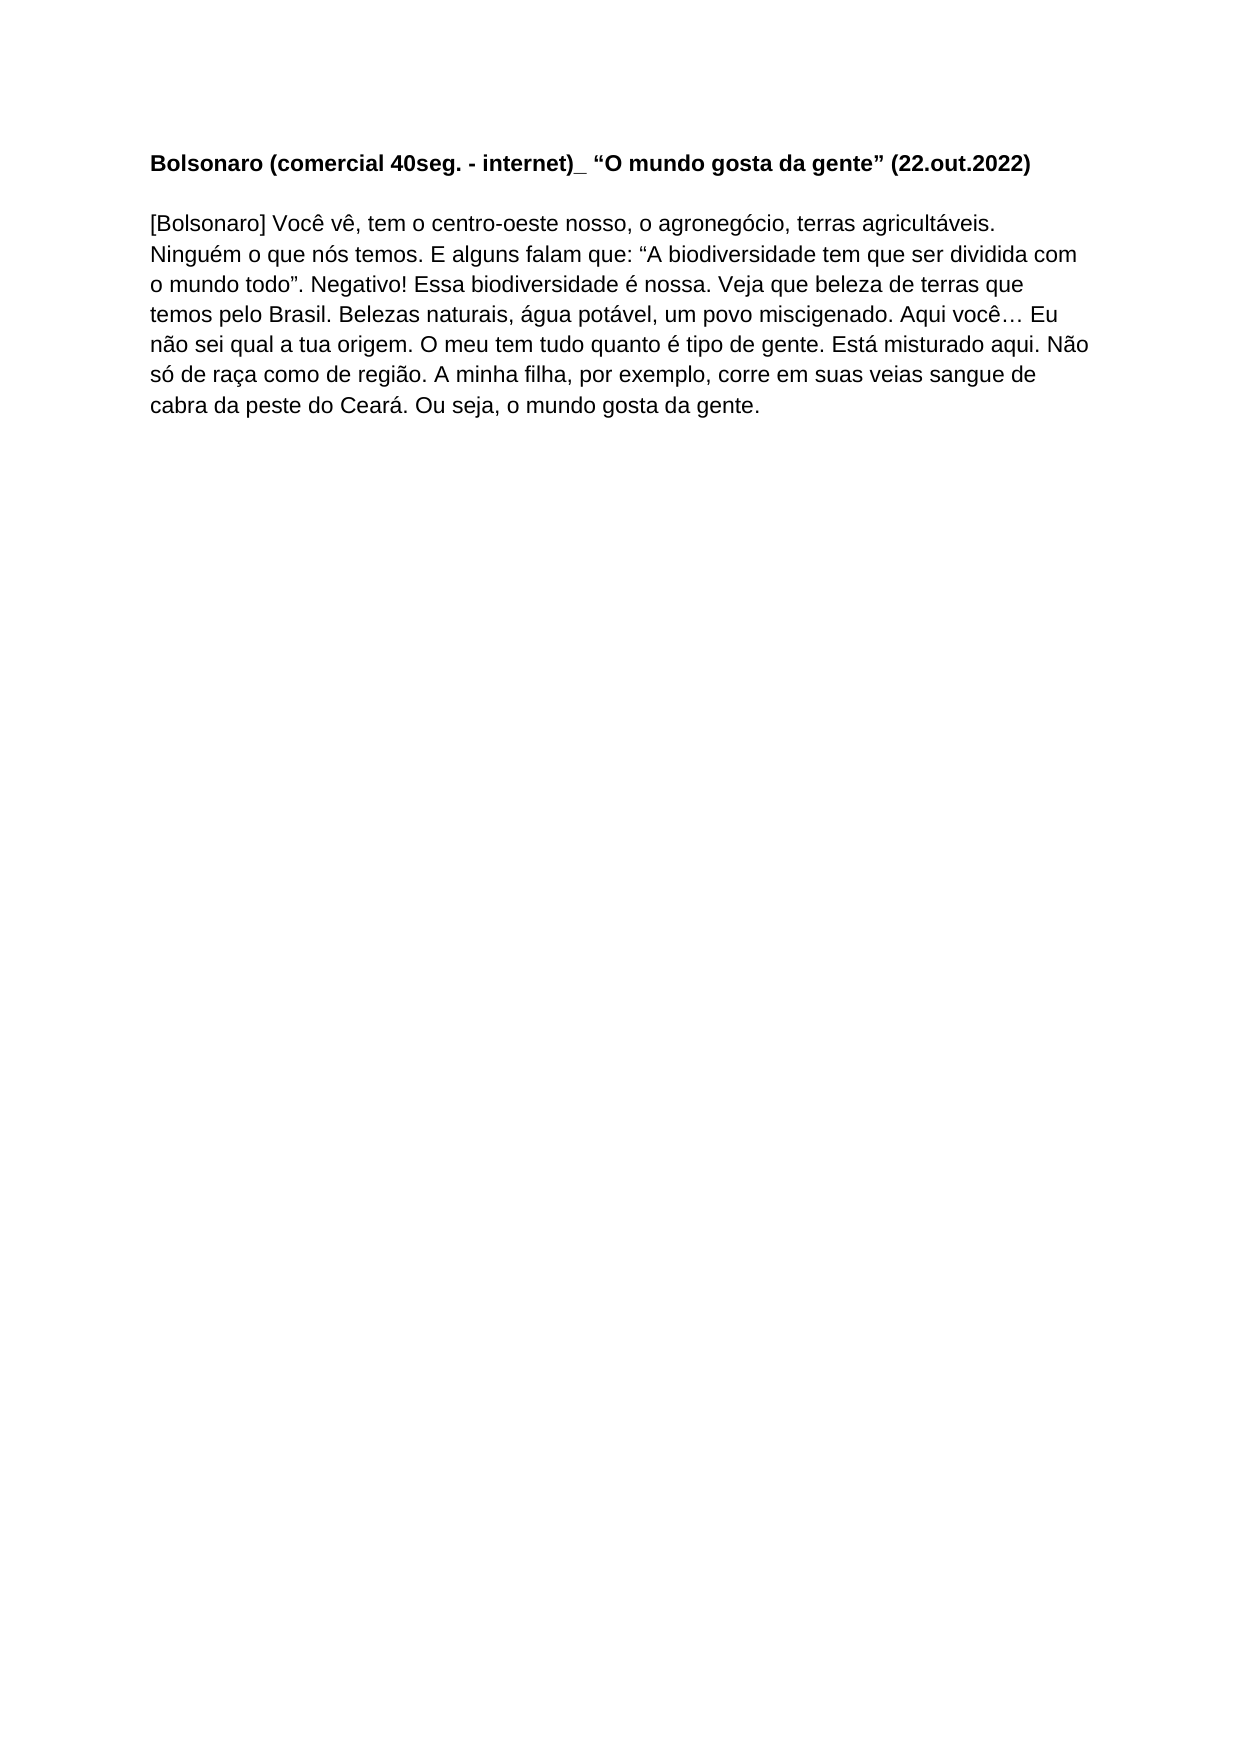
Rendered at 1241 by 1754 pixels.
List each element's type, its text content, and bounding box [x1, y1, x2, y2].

text [Bolsonaro] Você vê, tem o centro-oeste nosso, o agronegócio, terras agricultáveis. Ninguém o que nós temos. E alguns falam que: “A biodiversidade tem que ser dividida com o mundo todo”. Negativo! Essa biodiversidade é nossa. Veja que beleza de terras que temos pelo Brasil. Belezas naturais, água potável, um povo miscigenado. Aqui você… Eu não sei qual a tua origem. O meu tem tudo quanto é tipo de gente. Está misturado aqui. Não só de raça como de região. A minha filha, por exemplo, corre em suas veias sangue de cabra da peste do Ceará. Ou seja, o mundo gosta da gente. [150, 210, 1090, 418]
text Bolsonaro (comercial 40seg. - internet)_ “O mundo gosta da gente” (22.out.2022) [150, 150, 1090, 176]
